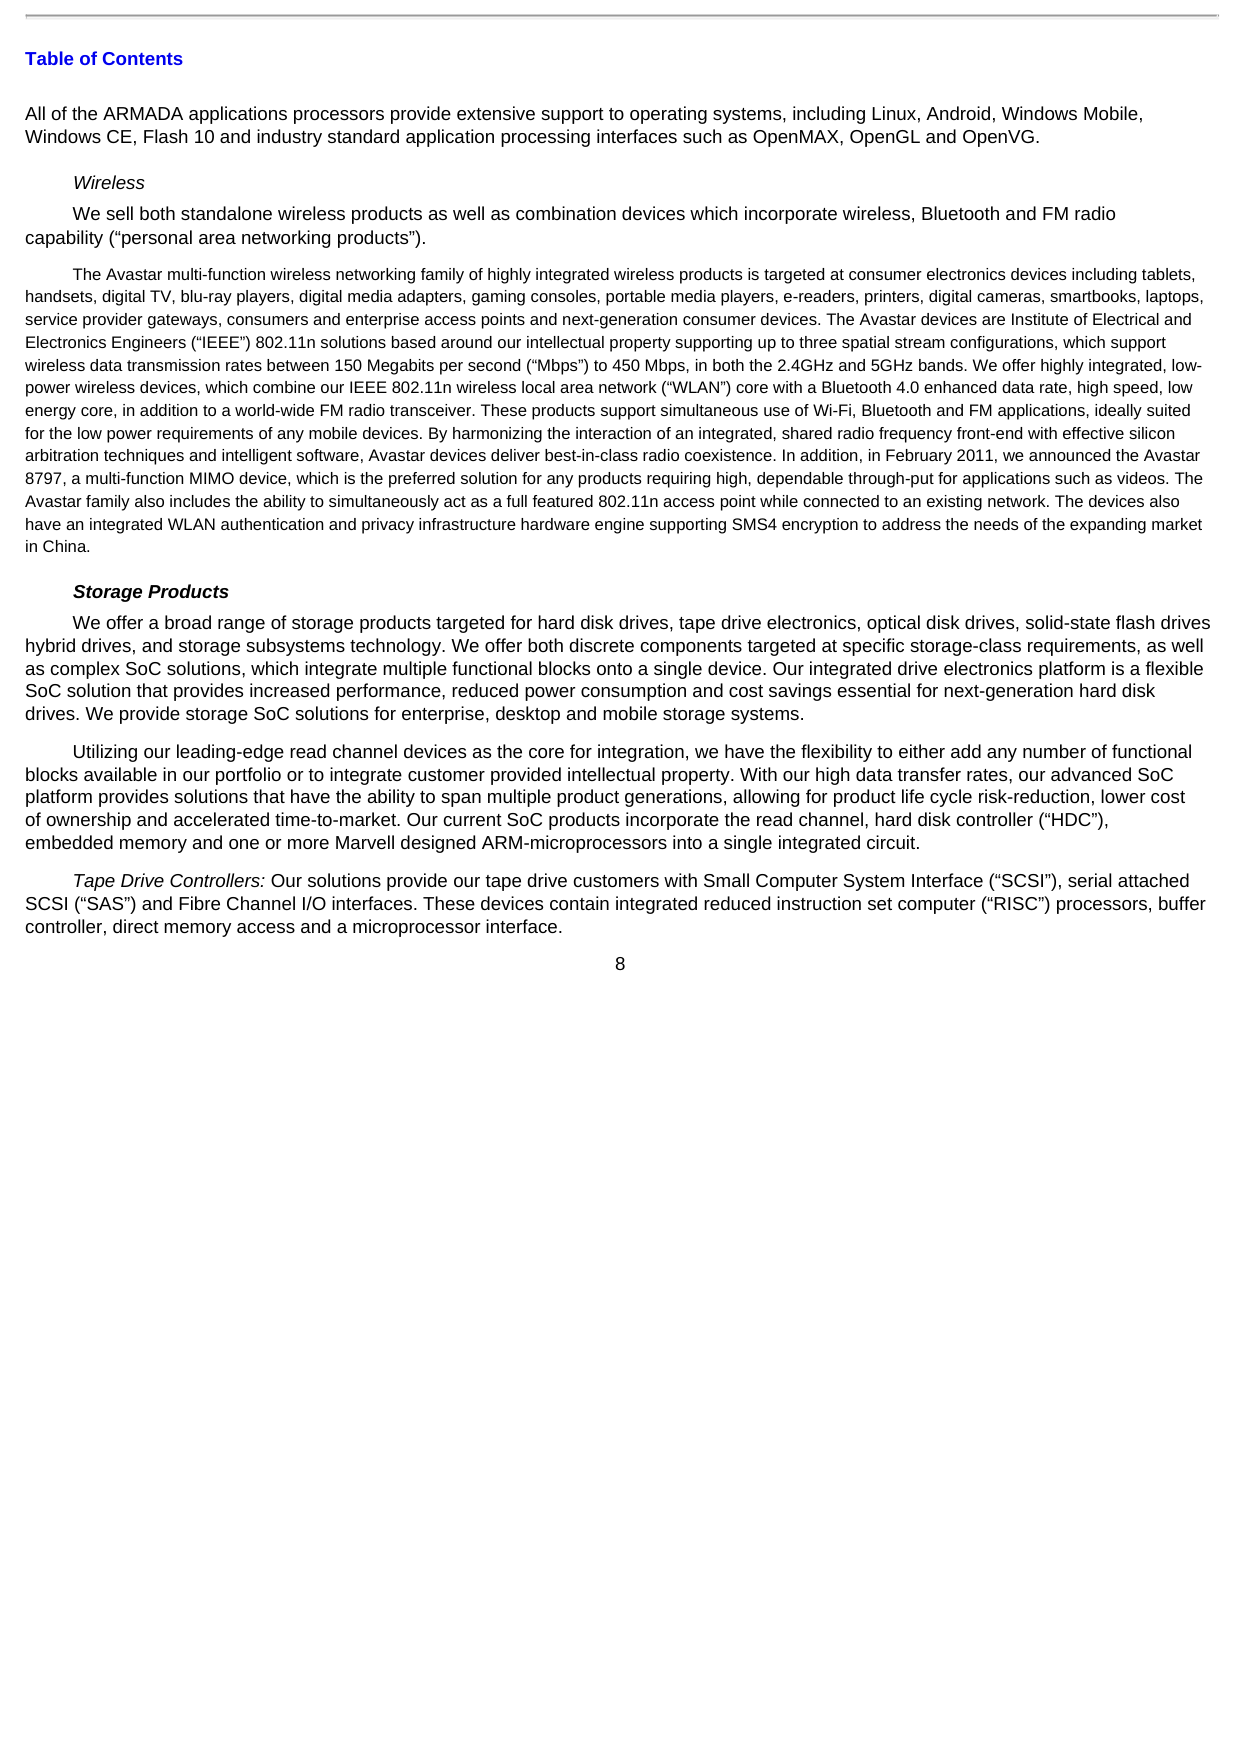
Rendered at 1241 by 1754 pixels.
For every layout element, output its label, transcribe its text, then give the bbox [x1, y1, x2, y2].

text Tape Drive Controllers: Our solutions provide our tape drive customers with Small Computer System Interface (“SCSI”), serial attached SCSI (“SAS”) and Fibre Channel I/O interfaces. These devices contain integrated reduced instruction set computer (“RISC”) processors, buffer controller, direct memory access and a microprocessor interface. [25, 870, 1209, 938]
text Utilizing our leading-edge read channel devices as the core for integration, we have the flexibility to either add any number of functional blocks available in our portfolio or to integrate customer provided intellectual property. With our high data transfer rates, our advanced SoC platform provides solutions that have the ability to span multiple product generations, allowing for product life cycle risk-reduction, lower cost of ownership and accelerated time-to-market. Our current SoC products incorporate the read channel, hard disk controller (“HDC”), embedded memory and one or more Marvell designed ARM-microprocessors into a single integrated circuit. [25, 741, 1203, 853]
text Storage Products [73, 581, 1215, 602]
text All of the ARMADA applications processors provide extensive support to operating systems, including Linux, Android, Windows Mobile, Windows CE, Flash 10 and industry standard application processing interfaces such as OpenMAX, OpenGL and OpenVG. [25, 102, 1192, 148]
text 8 [25, 953, 1215, 974]
text Wireless [73, 172, 1215, 194]
text We offer a broad range of storage products targeted for hard disk drives, tape drive electronics, optical disk drives, solid-state flash drives hybrid drives, and storage subsystems technology. We offer both discrete components targeted at specific storage-class requirements, as well as complex SoC solutions, which integrate multiple functional blocks onto a single device. Our integrated drive electronics platform is a flexible SoC solution that provides increased performance, reduced power consumption and cost savings essential for next-generation hard disk drives. We provide storage SoC solutions for enterprise, desktop and mobile storage systems. [25, 612, 1211, 724]
text The Avastar multi-function wireless networking family of highly integrated wireless products is targeted at consumer electronics devices including tablets, handsets, digital TV, blu-ray players, digital media adapters, gaming consoles, portable media players, e-readers, printers, digital cameras, smartbooks, laptops, service provider gateways, consumers and enterprise access points and next-generation consumer devices. The Avastar devices are Institute of Electrical and Electronics Engineers (“IEEE”) 802.11n solutions based around our intellectual property supporting up to three spatial stream configurations, which support wireless data transmission rates between 150 Megabits per second (“Mbps”) to 450 Mbps, in both the 2.4GHz and 5GHz bands. We offer highly integrated, low-power wireless devices, which combine our IEEE 802.11n wireless local area network (“WLAN”) core with a Bluetooth 4.0 enhanced data rate, high speed, low energy core, in addition to a world-wide FM radio transceiver. These products support simultaneous use of Wi-Fi, Bluetooth and FM applications, ideally suited for the low power requirements of any mobile devices. By harmonizing the interaction of an integrated, shared radio frequency front-end with effective silicon arbitration techniques and intelligent software, Avastar devices deliver best-in-class radio coexistence. In addition, in February 2011, we announced the Avastar 8797, a multi-function MIMO device, which is the preferred solution for any products requiring high, dependable through-put for applications such as videos. The Avastar family also includes the ability to simultaneously act as a full featured 802.11n access point while connected to an existing network. The devices also have an integrated WLAN authentication and privacy infrastructure hardware engine supporting SMS4 encryption to address the needs of the expanding market in China. [25, 264, 1215, 556]
text We sell both standalone wireless products as well as combination devices which incorporate wireless, Bluetooth and FM radio capability (“personal area networking products”). [25, 203, 1190, 248]
text Table of Contents [25, 48, 1215, 69]
picture [23, 14, 1220, 21]
